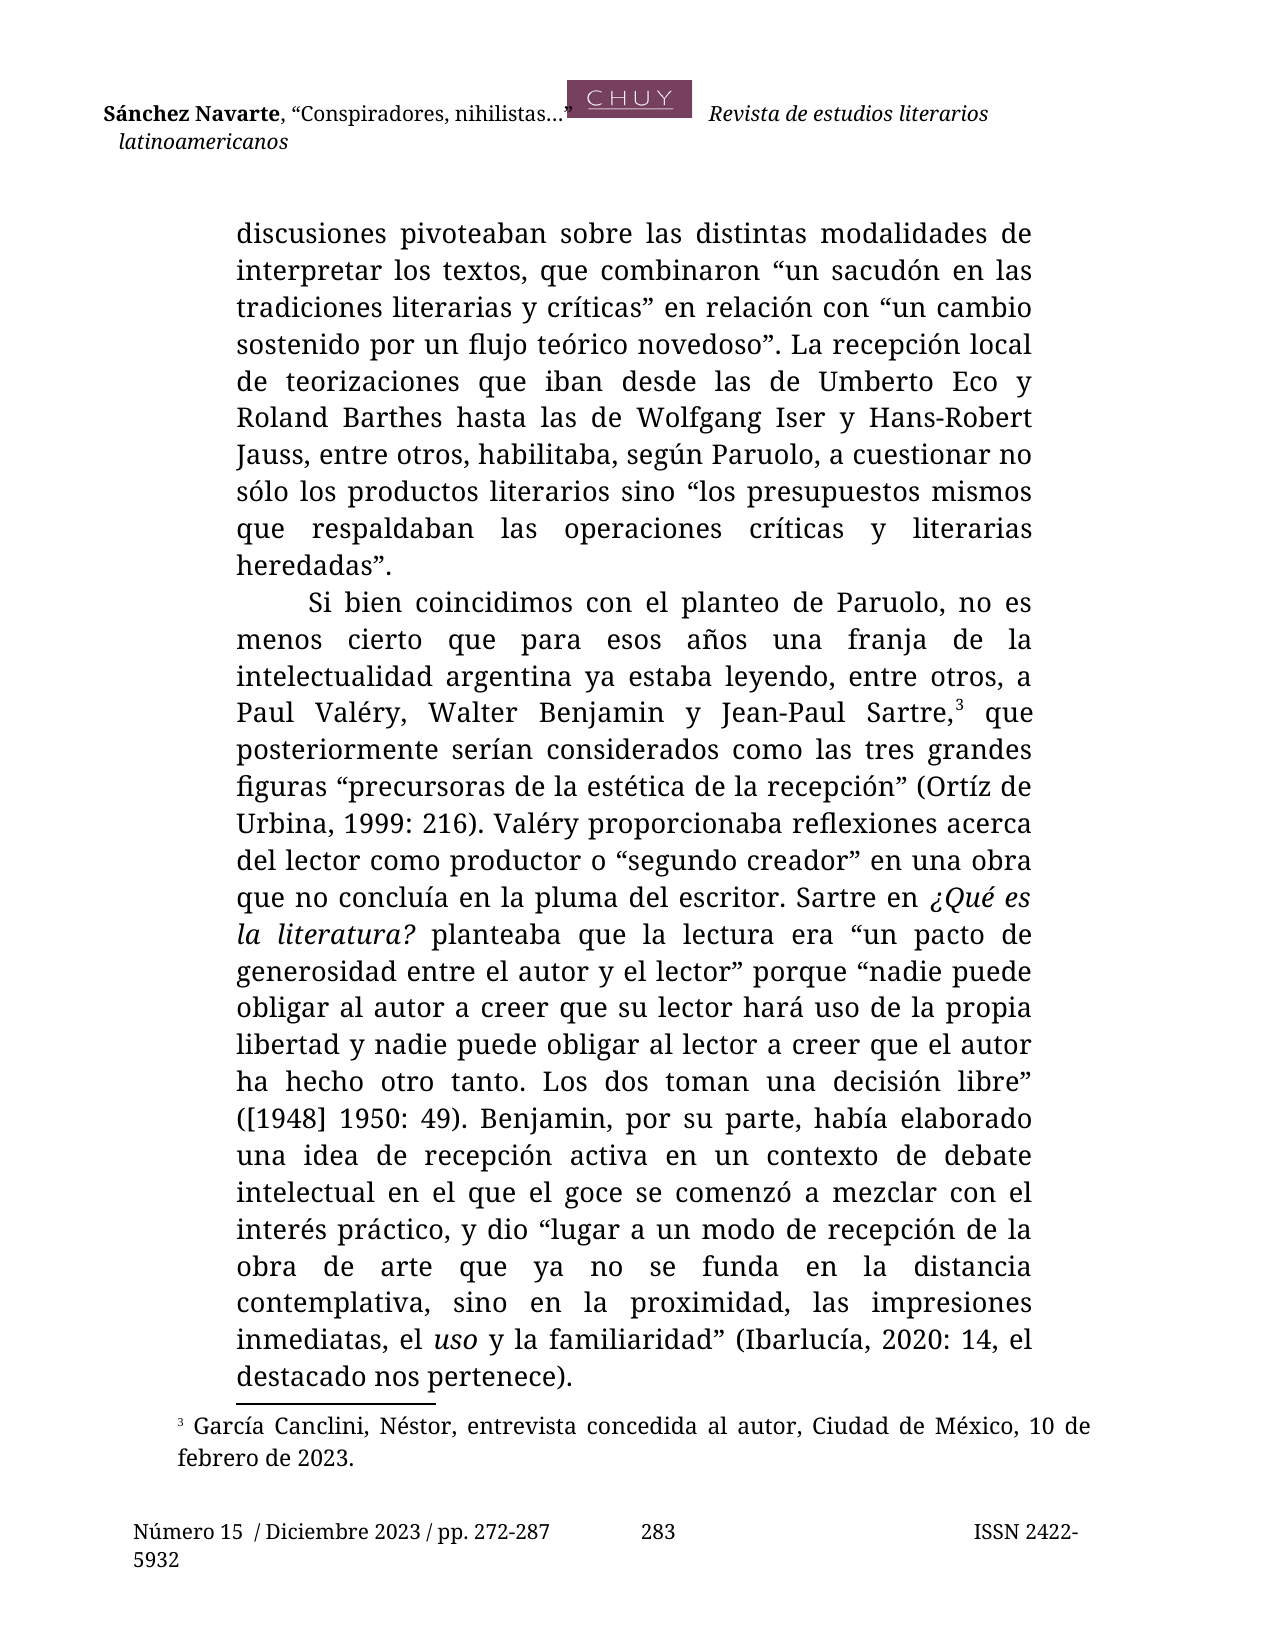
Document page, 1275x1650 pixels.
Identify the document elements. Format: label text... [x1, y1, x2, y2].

text Si bien coincidimos con el planteo de Paruolo, no es menos cierto que para esos años una franja de la intelectualidad argentina ya estaba leyendo, entre otros, a Paul Valéry, Walter Benjamin y Jean-Paul Sartre, que posteriormente serían considerados como las tres grandes figuras “precursoras de la estética de la recepción” (Ortíz de Urbina, 1999: 216). Valéry proporcionaba reflexiones acerca del lector como productor o “segundo creador” en una obra que no concluía en la pluma del escritor. Sartre en ¿Qué es la literatura? planteaba que la lectura era “un pacto de generosidad entre el autor y el lector” porque “nadie puede obligar al autor a creer que su lector hará uso de la propia libertad y nadie puede obligar al lector a creer que el autor ha hecho otro tanto. Los dos toman una decisión libre” ([1948] 1950: 49). Benjamin, por su parte, había elaborado una idea de recepción activa en un contexto de debate intelectual en el que el goce se comenzó a mezclar con el interés práctico, y dio “lugar a un modo de recepción de la obra de arte que ya no se funda en la distancia contemplativa, sino en la proximidad, las impresiones inmediatas, el uso y la familiaridad” (Ibarlucía, 2020: 14, el destacado nos pertenece). [236, 583, 1034, 1394]
picture [567, 80, 693, 118]
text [236, 214, 1034, 583]
